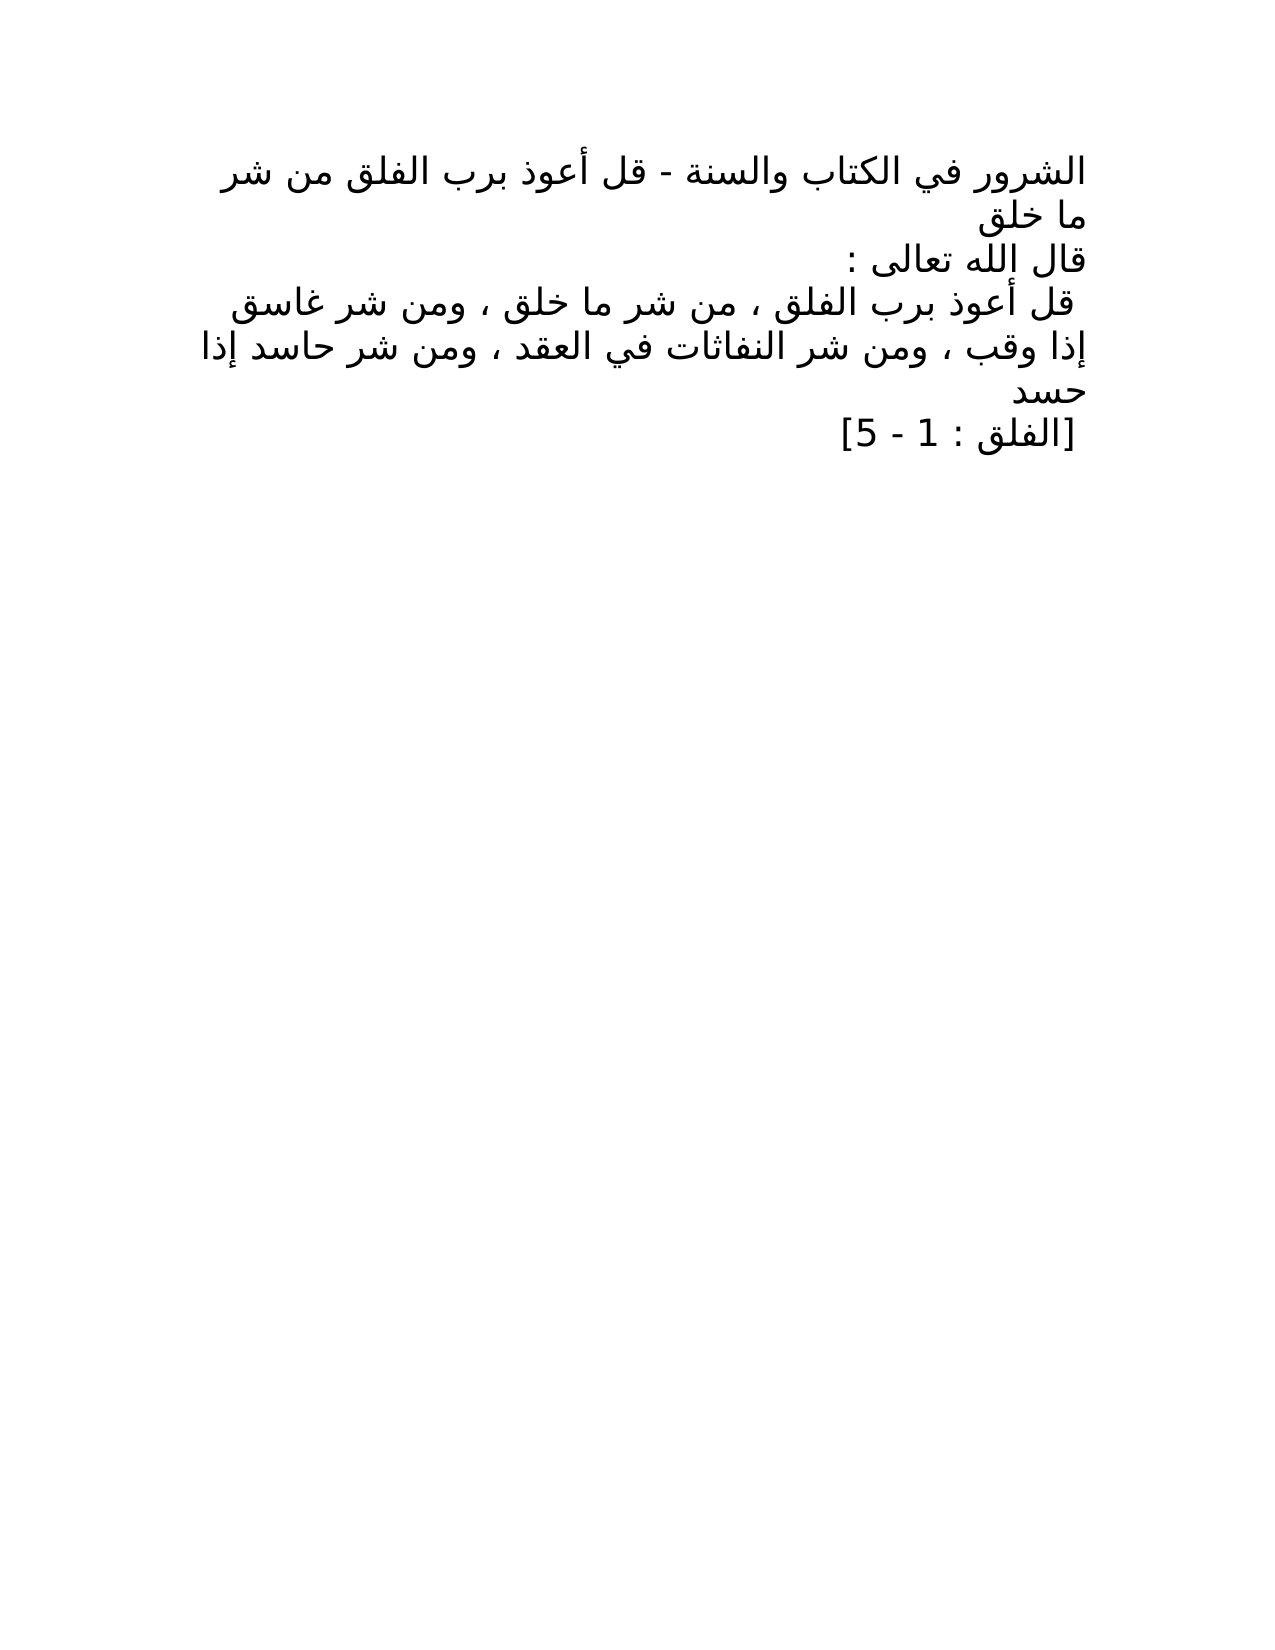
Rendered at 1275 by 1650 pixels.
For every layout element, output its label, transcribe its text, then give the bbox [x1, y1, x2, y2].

text [الفلق : 1 - 5] [187, 412, 1087, 456]
text قال الله تعالى : [187, 237, 1087, 281]
text قل أعوذ برب الفلق ، من شر ما خلق ، ومن شر غاسق إذا وقب ، ومن شر النفاثات في العقد ، ومن شر حاسد إذا حسد [187, 281, 1087, 412]
text الشرور في الكتاب والسنة - قل أعوذ برب الفلق من شر ما خلق [187, 150, 1087, 237]
